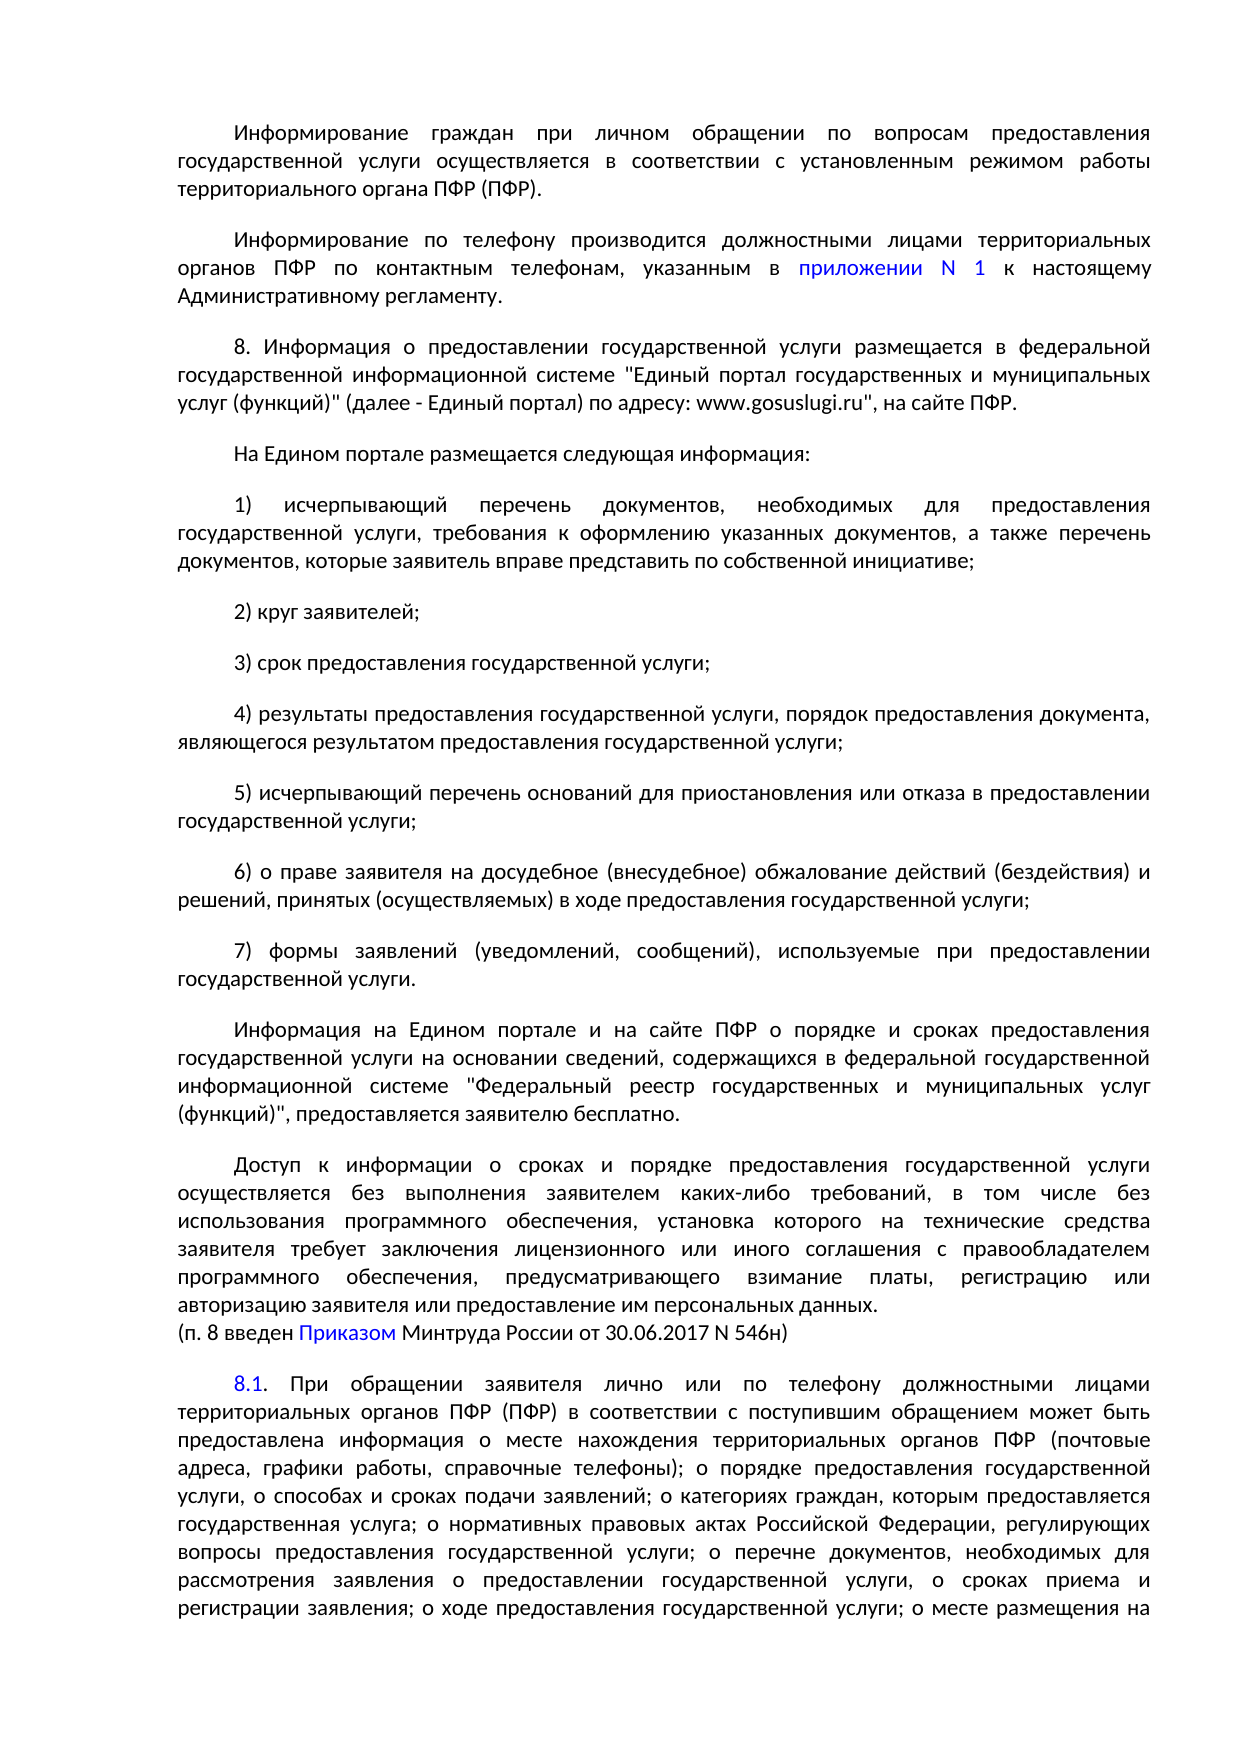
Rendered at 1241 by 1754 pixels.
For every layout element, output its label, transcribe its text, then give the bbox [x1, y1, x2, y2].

text 2) круг заявителей; [177, 597, 1152, 625]
text 8. Информация о предоставлении государственной услуги размещается в федеральной государственной информационной системе "Единый портал государственных и муниципальных услуг (функций)" (далее - Единый портал) по адресу: www.gosuslugi.ru", на сайте ПФР. [177, 332, 1152, 416]
text (п. 8 введен Приказом Минтруда России от 30.06.2017 N 546н) [177, 1318, 1152, 1346]
text Информация на Едином портале и на сайте ПФР о порядке и сроках предоставления государственной услуги на основании сведений, содержащихся в федеральной государственной информационной системе "Федеральный реестр государственных и муниципальных услуг (функций)", предоставляется заявителю бесплатно. [177, 1015, 1152, 1127]
text 1) исчерпывающий перечень документов, необходимых для предоставления государственной услуги, требования к оформлению указанных документов, а также перечень документов, которые заявитель вправе представить по собственной инициативе; [177, 490, 1152, 574]
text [177, 1369, 1152, 1621]
text Информирование граждан при личном обращении по вопросам предоставления государственной услуги осуществляется в соответствии с установленным режимом работы территориального органа ПФР (ПФР). [177, 118, 1152, 202]
text Доступ к информации о сроках и порядке предоставления государственной услуги осуществляется без выполнения заявителем каких-либо требований, в том числе без использования программного обеспечения, установка которого на технические средства заявителя требует заключения лицензионного или иного соглашения с правообладателем программного обеспечения, предусматривающего взимание платы, регистрацию или авторизацию заявителя или предоставление им персональных данных. [177, 1150, 1152, 1318]
text 3) срок предоставления государственной услуги; [177, 648, 1152, 676]
text 5) исчерпывающий перечень оснований для приостановления или отказа в предоставлении государственной услуги; [177, 778, 1152, 834]
text 6) о праве заявителя на досудебное (внесудебное) обжалование действий (бездействия) и решений, принятых (осуществляемых) в ходе предоставления государственной услуги; [177, 857, 1152, 913]
text Информирование по телефону производится должностными лицами территориальных органов ПФР по контактным телефонам, указанным в приложении N 1 к настоящему Административному регламенту. [177, 225, 1152, 309]
text На Едином портале размещается следующая информация: [177, 439, 1152, 467]
text 7) формы заявлений (уведомлений, сообщений), используемые при предоставлении государственной услуги. [177, 936, 1152, 992]
text 4) результаты предоставления государственной услуги, порядок предоставления документа, являющегося результатом предоставления государственной услуги; [177, 699, 1152, 755]
